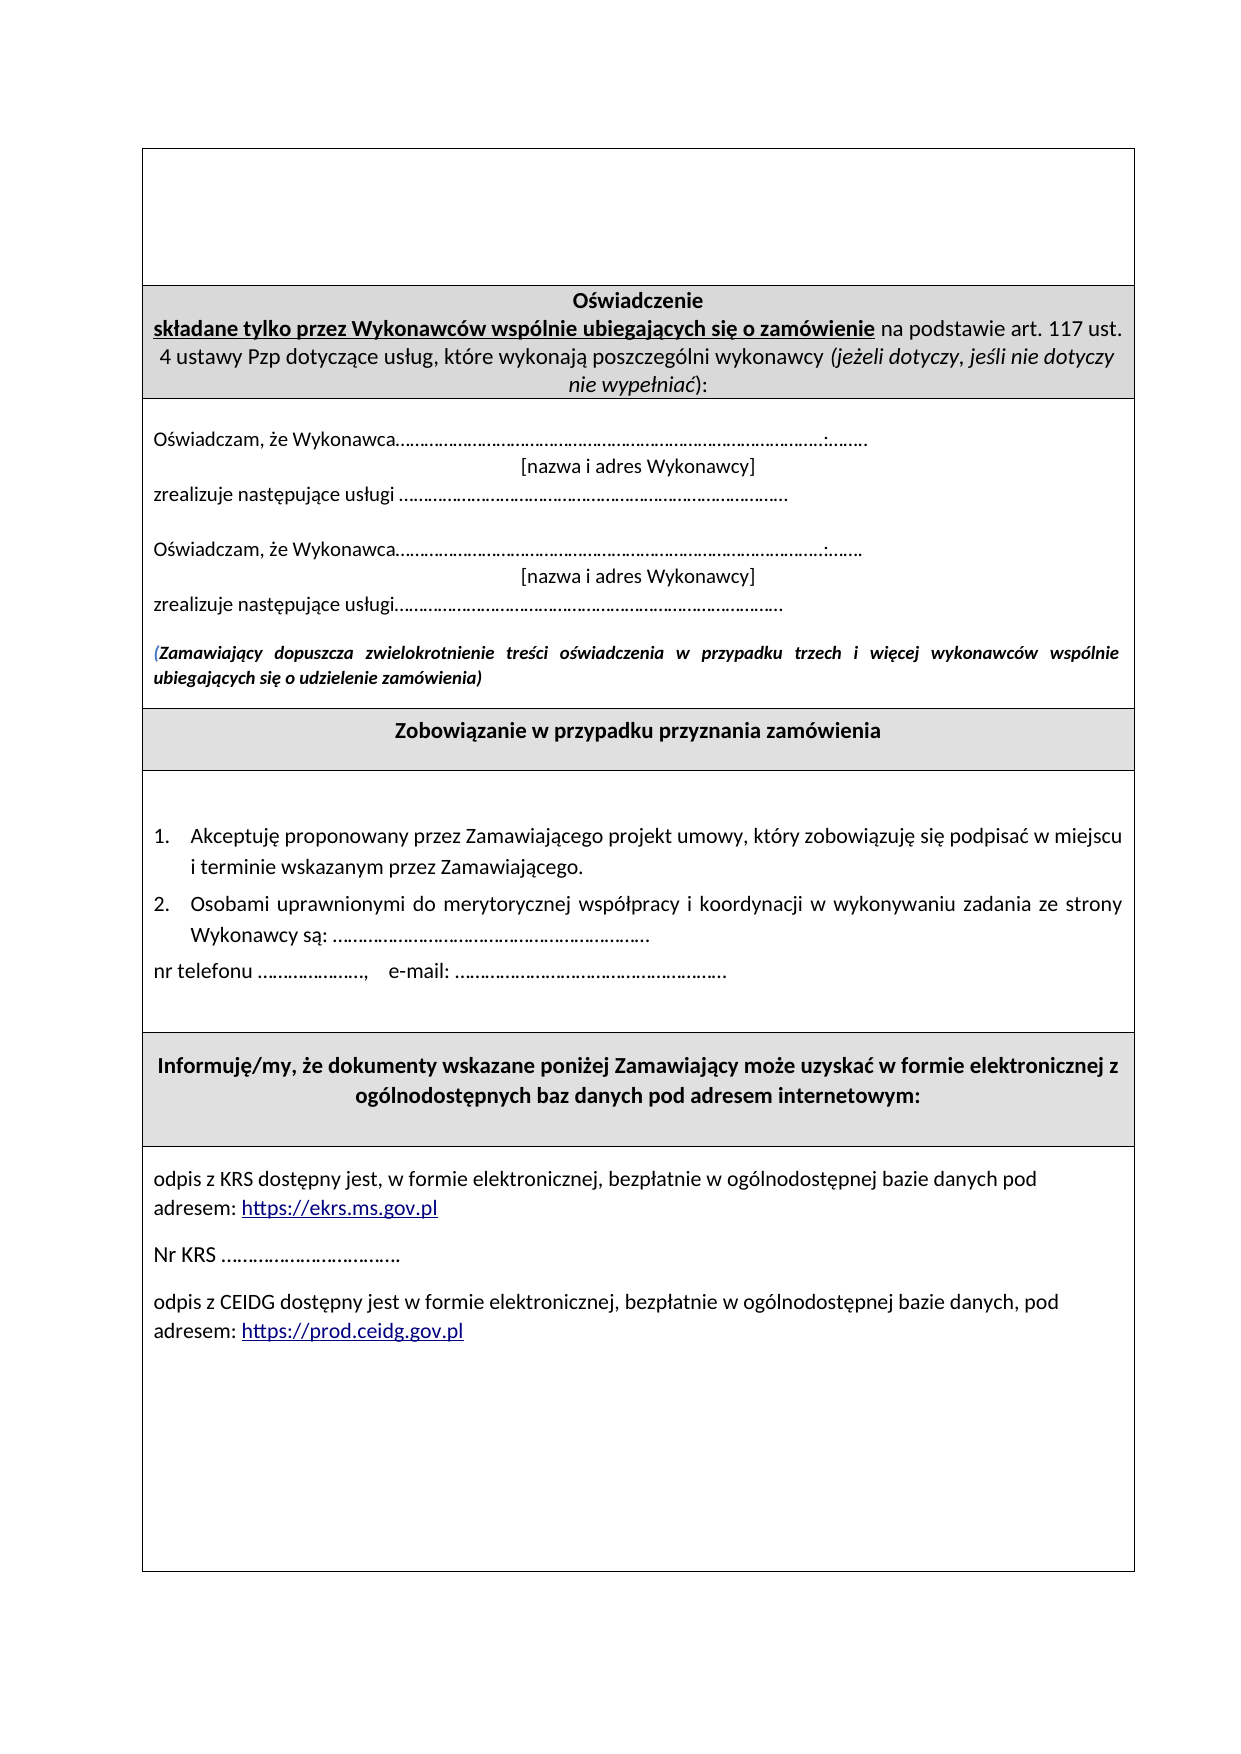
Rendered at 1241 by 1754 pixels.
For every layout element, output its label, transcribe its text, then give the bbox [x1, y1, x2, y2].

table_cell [143, 149, 1134, 285]
table_cell Akceptuję proponowany przez Zamawiającego projekt umowy, który zobowiązuję się podpisać w miejscu i terminie wskazanym przez Zamawiającego. Osobami uprawnionymi do merytorycznej współpracy i koordynacji w wykonywaniu zadania ze strony Wykonawcy są: ……………………………………………………… nr telefonu …………………, e-mail: ……………………………………………… [143, 771, 1134, 1032]
table_cell Oświadczenie składane tylko przez Wykonawców wspólnie ubiegających się o zamówienie na podstawie art. 117 ust. 4 ustawy Pzp dotyczące usług, które wykonają poszczególni wykonawcy (jeżeli dotyczy, jeśli nie dotyczy nie wypełniać): [143, 286, 1134, 398]
table_cell Informuję/my, że dokumenty wskazane poniżej Zamawiający może uzyskać w formie elektronicznej z ogólnodostępnych baz danych pod adresem internetowym: [143, 1033, 1134, 1146]
table_cell Zobowiązanie w przypadku przyznania zamówienia [143, 709, 1134, 770]
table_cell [143, 1147, 1134, 1571]
table_cell Oświadczam, że Wykonawca……………………………………………………………………………..:…….. [nazwa i adres Wykonawcy] zrealizuje następujące usługi ……………………………………………………………………… Oświadczam, że Wykonawca……………………………………………………………………………..:……. [nazwa i adres Wykonawcy] zrealizuje następujące usługi……………………………………………………………………… (Zamawiający dopuszcza zwielokrotnienie treści oświadczenia w przypadku trzech i więcej wykonawców wspólnie ubiegających się o udzielenie zamówienia) [143, 399, 1134, 708]
